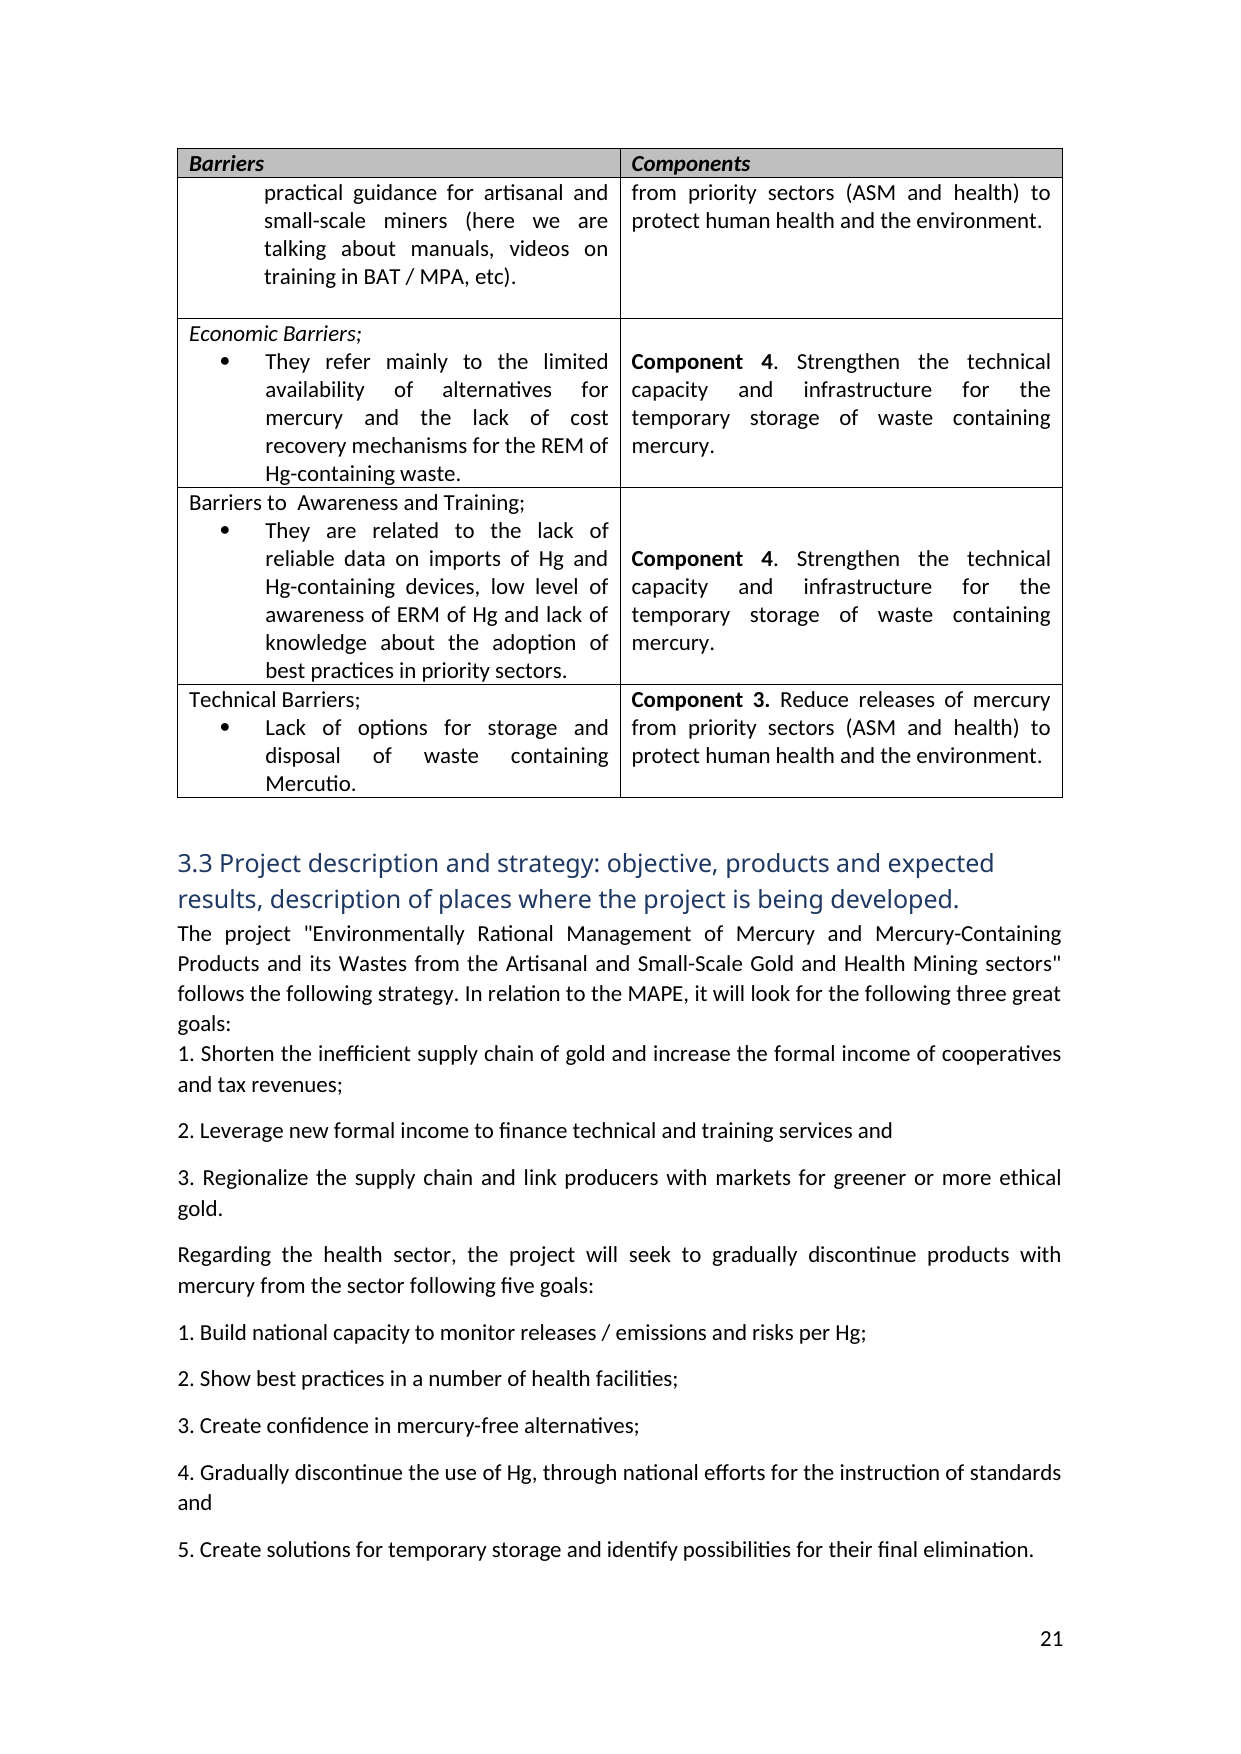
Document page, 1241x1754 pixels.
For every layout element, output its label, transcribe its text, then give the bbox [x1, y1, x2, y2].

table_cell Barriers to Awareness and Training; They are related to the lack of reliable data on imports of Hg and Hg-containing devices, low level of awareness of ERM of Hg and lack of knowledge about the adoption of best practices in priority sectors. [178, 488, 620, 684]
text 2. Leverage new formal income to finance technical and training services and [177, 1117, 1063, 1145]
text 4. Gradually discontinue the use of Hg, through national efforts for the instruction of standards and [177, 1458, 1063, 1517]
subtitle 3.3 Project description and strategy: objective, products and expected results, description of places where the project is being developed. [177, 845, 1063, 916]
text The project "Environmentally Rational Management of Mercury and Mercury-Containing Products and its Wastes from the Artisanal and Small-Scale Gold and Health Mining sectors" follows the following strategy. In relation to the MAPE, it will look for the following three great goals: 1. Shorten the inefficient supply chain of gold and increase the formal income of cooperatives and tax revenues; [177, 919, 1063, 1098]
table_cell Component 3. Reduce releases of mercury from priority sectors (ASM and health) to protect human health and the environment. [621, 685, 1062, 797]
text 3. Regionalize the supply chain and link producers with markets for greener or more ethical gold. [177, 1163, 1063, 1222]
table_cell Component 4. Strengthen the technical capacity and infrastructure for the temporary storage of waste containing mercury. [621, 488, 1062, 684]
table_cell Technical Barriers; Lack of options for storage and disposal of waste containing Mercutio. [178, 685, 620, 797]
table_header Barriers [178, 149, 620, 177]
text 5. Create solutions for temporary storage and identify possibilities for their final elimination. [177, 1535, 1063, 1563]
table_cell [621, 178, 1062, 318]
text Regarding the health sector, the project will seek to gradually discontinue products with mercury from the sector following five goals: [177, 1241, 1063, 1299]
text 3. Create confidence in mercury-free alternatives; [177, 1411, 1063, 1439]
table_cell Component 4. Strengthen the technical capacity and infrastructure for the temporary storage of waste containing mercury. [621, 319, 1062, 487]
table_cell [178, 178, 620, 318]
table_header Components [621, 149, 1062, 177]
text 2. Show best practices in a number of health facilities; [177, 1364, 1063, 1393]
table_cell Economic Barriers; They refer mainly to the limited availability of alternatives for mercury and the lack of cost recovery mechanisms for the REM of Hg-containing waste. [178, 319, 620, 487]
text 1. Build national capacity to monitor releases / emissions and risks per Hg; [177, 1318, 1063, 1346]
